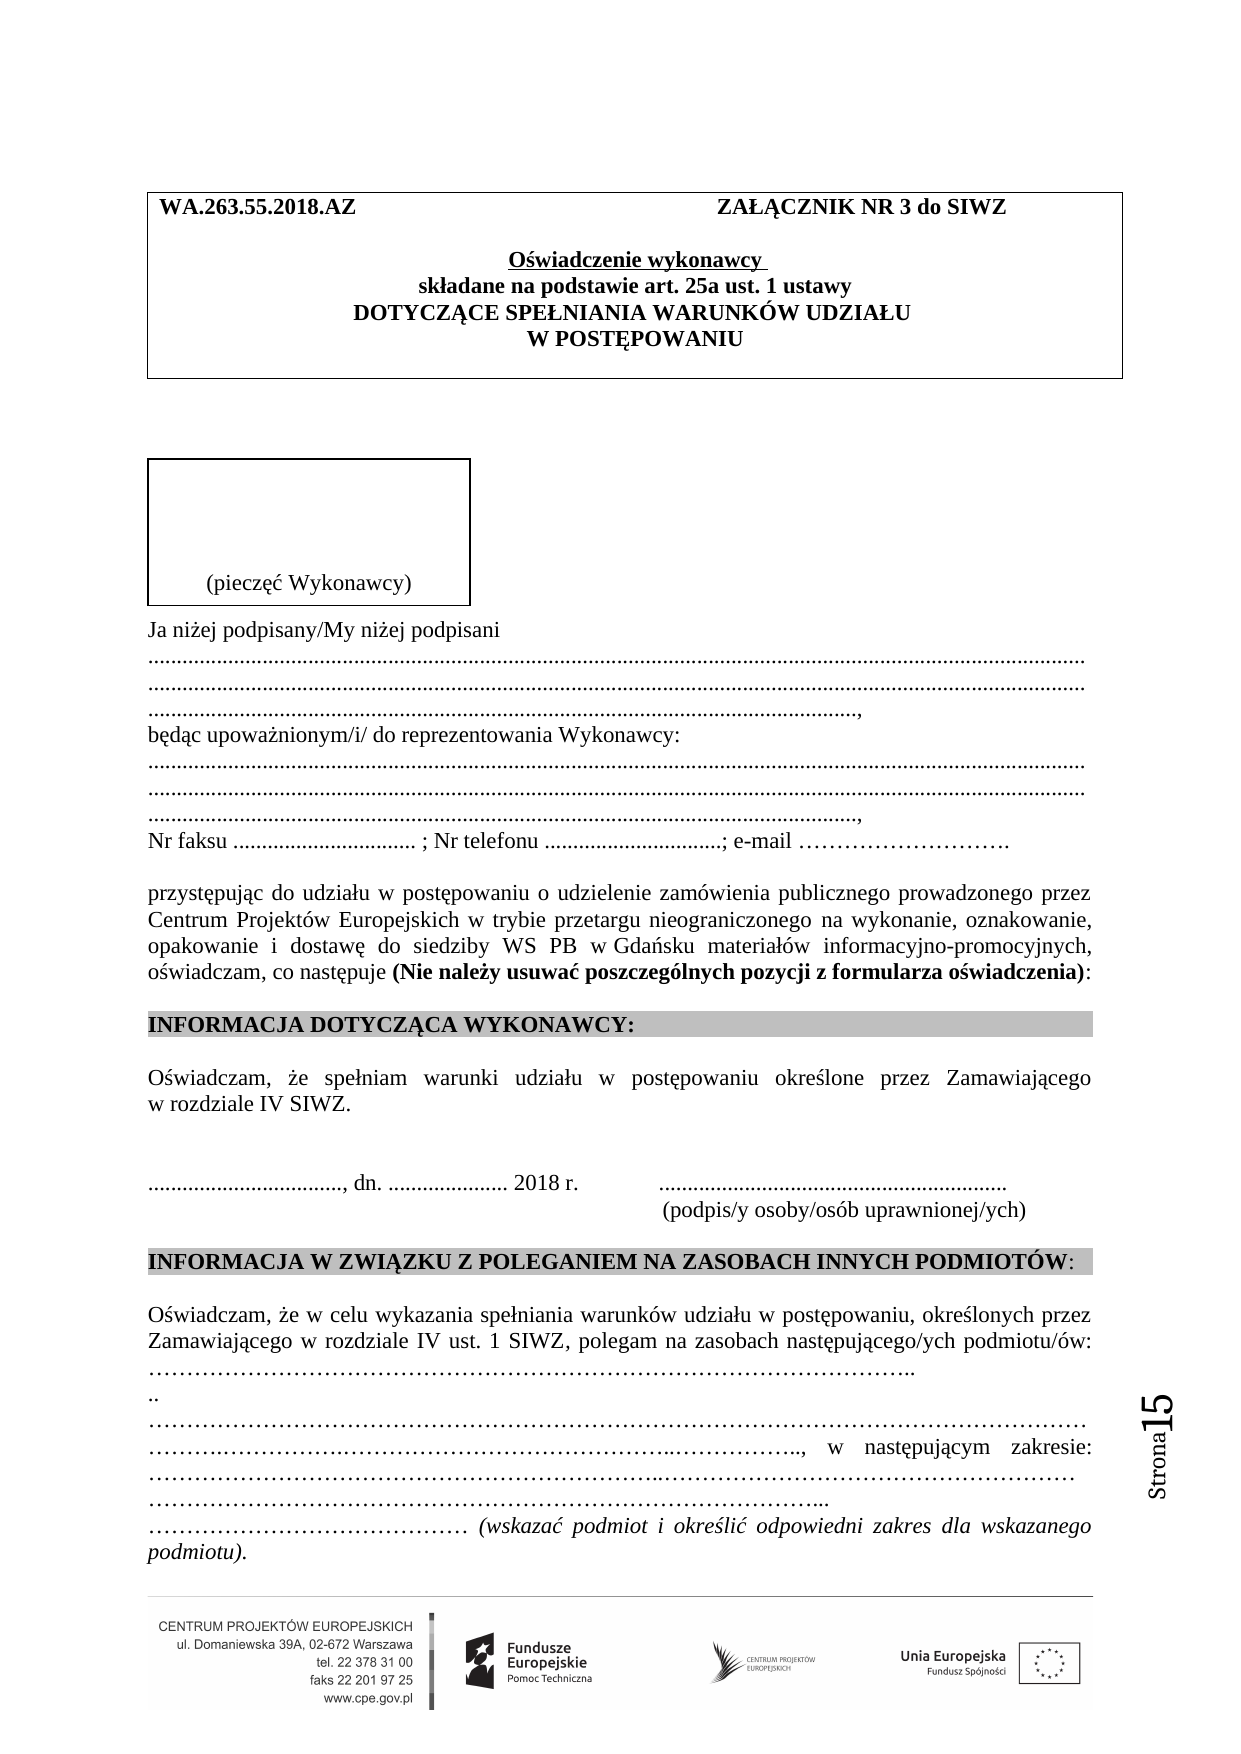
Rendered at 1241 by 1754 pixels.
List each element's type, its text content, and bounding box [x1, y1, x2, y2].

text INFORMACJA W ZWIĄZKU Z POLEGANIEM NA ZASOBACH INNYCH PODMIOTÓW: [148, 1248, 1093, 1275]
text przystępując do udziału w postępowaniu o udzielenie zamówienia publicznego prowadzonego przez Centrum Projektów Europejskich w trybie przetargu nieograniczonego na wykonanie, oznakowanie, opakowanie i dostawę do siedziby WS PB w Gdańsku materiałów informacyjno-promocyjnych, oświadczam, co następuje (Nie należy usuwać poszczególnych pozycji z formularza oświadczenia): [148, 879, 1093, 985]
text .................................., dn. ..................... 2018 r. ............................................................. [148, 1169, 1093, 1196]
text (pieczęć Wykonawcy) [149, 569, 469, 597]
text (podpis/y osoby/osób uprawnionej/ych) [148, 1196, 1093, 1222]
text Ja niżej podpisany/My niżej podpisani [148, 616, 1093, 642]
text INFORMACJA DOTYCZĄCA WYKONAWCY: [148, 1011, 1093, 1037]
text będąc upoważnionym/i/ do reprezentowania Wykonawcy: [148, 721, 1093, 748]
picture [147, 1596, 1094, 1710]
table_header WA.263.55.2018.AZ ZAŁĄCZNIK NR 3 do SIWZ [148, 193, 1122, 246]
text Nr faksu ................................ ; Nr telefonu ...............................; e-mail ………………………. [148, 827, 1093, 853]
text ...................................................................................................................................................................................................................................................................................................................................................................................................................................................................., [148, 642, 1093, 721]
text ..…………………………………………………………………………………………………………………….…………….……………………………………..…………….., w następującym zakresie: …………………………………………………………..……………………………………………… [148, 1380, 1093, 1486]
text ……………………………………………………………………………...…………………………………… (wskazać podmiot i określić odpowiedni zakres dla wskazanego podmiotu). [148, 1486, 1093, 1564]
text Oświadczam, że w celu wykazania spełniania warunków udziału w postępowaniu, określonych przez Zamawiającego w rozdziale IV ust. 1 SIWZ, polegam na zasobach następującego/ych podmiotu/ów: ……………………………………………………………………………………….. [148, 1301, 1093, 1380]
text Oświadczam, że spełniam warunki udziału w postępowaniu określone przez Zamawiającego w rozdziale IV SIWZ. [148, 1064, 1093, 1117]
text ...................................................................................................................................................................................................................................................................................................................................................................................................................................................................., [148, 748, 1093, 827]
table_cell Oświadczenie wykonawcy składane na podstawie art. 25a ust. 1 ustawy DOTYCZĄCE SPEŁNIANIA WARUNKÓW UDZIAŁU W POSTĘPOWANIU [148, 246, 1122, 378]
